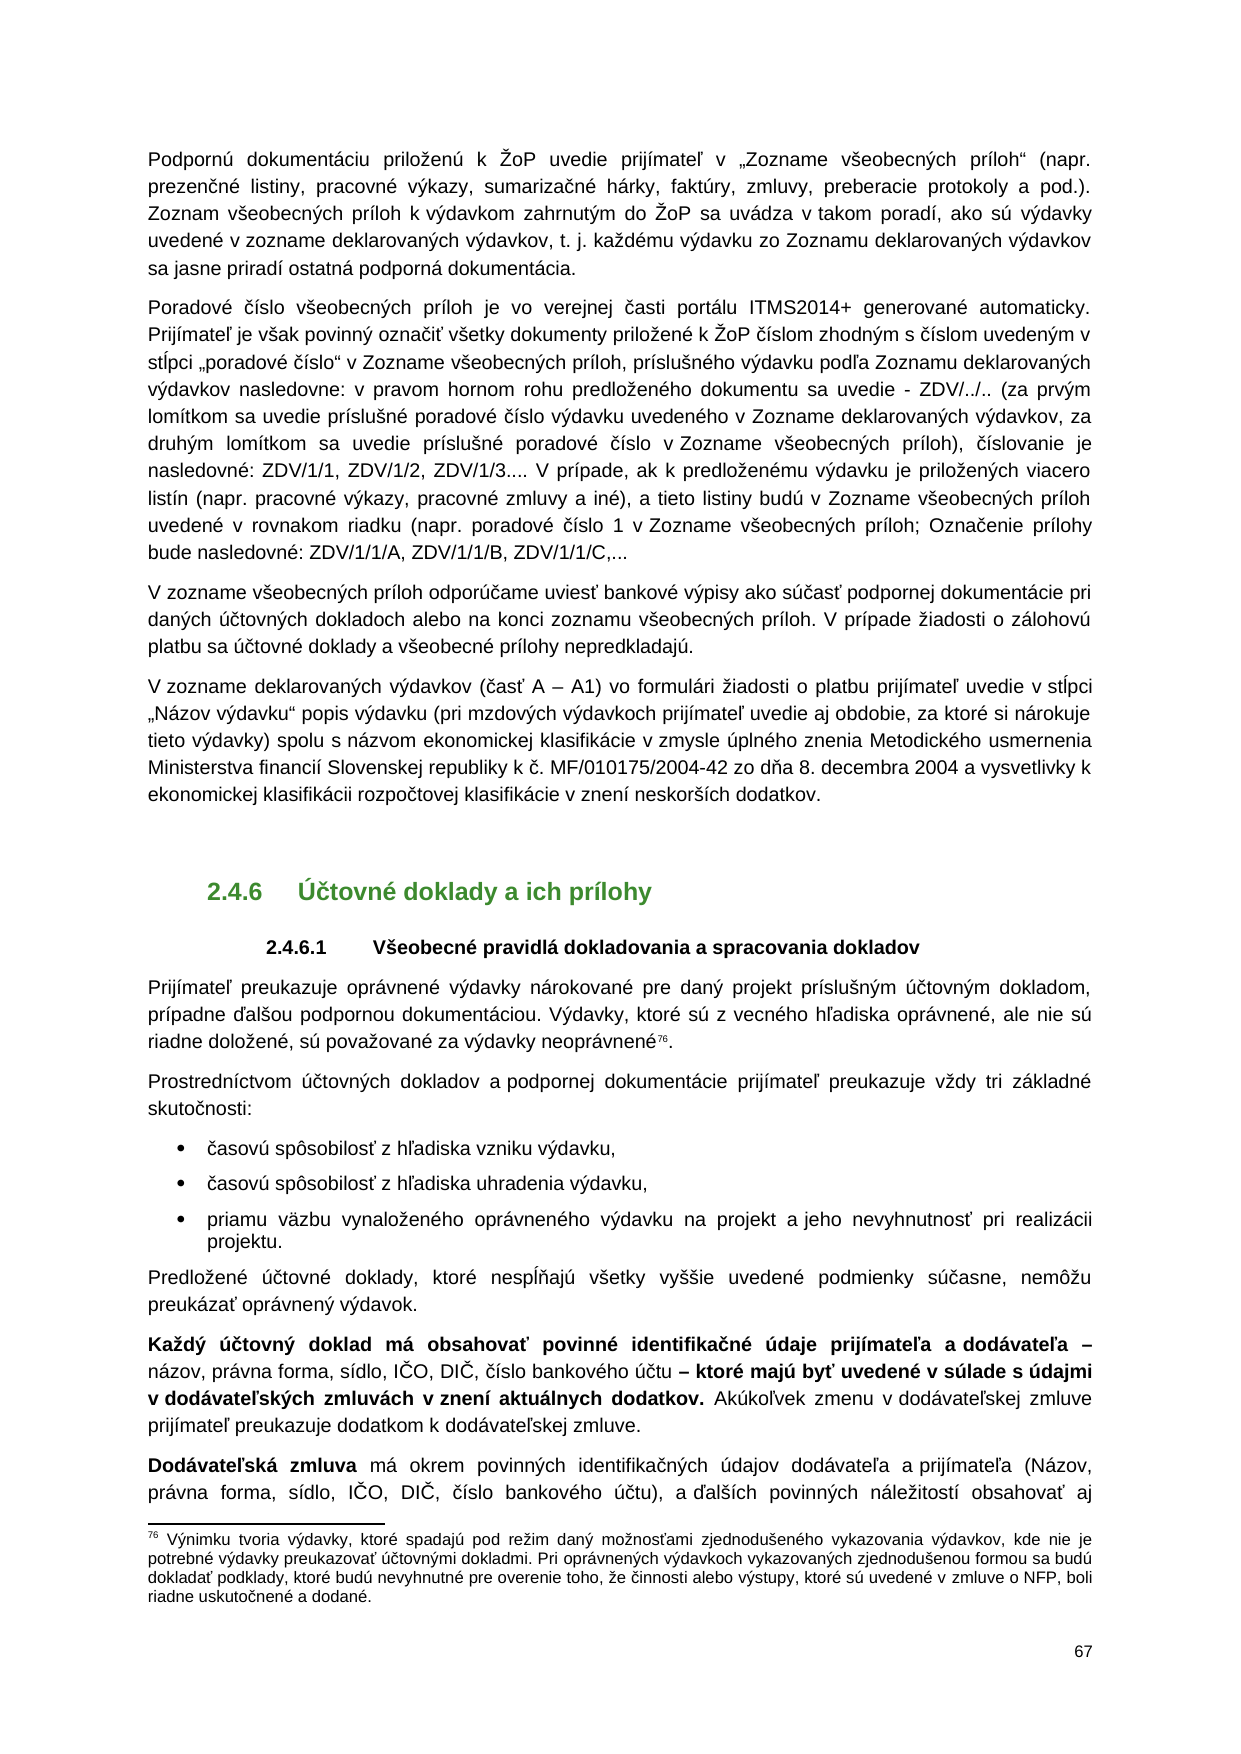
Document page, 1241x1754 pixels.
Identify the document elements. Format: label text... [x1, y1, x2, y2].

subtitle Všeobecné pravidlá dokladovania a spracovania dokladov [266, 936, 1092, 959]
text Podpornú dokumentáciu priloženú k ŽoP uvedie prijímateľ v „Zozname všeobecných príloh“ (napr. prezenčné listiny, pracovné výkazy, sumarizačné hárky, faktúry, zmluvy, preberacie protokoly a pod.). Zoznam všeobecných príloh k výdavkom zahrnutým do ŽoP sa uvádza v takom poradí, ako sú výdavky uvedené v zozname deklarovaných výdavkov, t. j. každému výdavku zo Zoznamu deklarovaných výdavkov sa jasne priradí ostatná podporná dokumentácia. [148, 148, 1092, 279]
subtitle Účtovné doklady a ich prílohy [207, 877, 1092, 906]
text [148, 1454, 1092, 1503]
text časovú spôsobilosť z hľadiska uhradenia výdavku, [177, 1172, 1092, 1195]
text Prostredníctvom účtovných dokladov a podpornej dokumentácie prijímateľ preukazuje vždy tri základné skutočnosti: [148, 1070, 1092, 1120]
text Predložené účtovné doklady, ktoré nespĺňajú všetky vyššie uvedené podmienky súčasne, nemôžu preukázať oprávnený výdavok. [148, 1266, 1092, 1315]
text Poradové číslo všeobecných príloh je vo verejnej časti portálu ITMS2014+ generované automaticky. Prijímateľ je však povinný označiť všetky dokumenty priložené k ŽoP číslom zhodným s číslom uvedeným v stĺpci „poradové číslo“ v Zozname všeobecných príloh, príslušného výdavku podľa Zoznamu deklarovaných výdavkov nasledovne: v pravom hornom rohu predloženého dokumentu sa uvedie - ZDV/../.. (za prvým lomítkom sa uvedie príslušné poradové číslo výdavku uvedeného v Zozname deklarovaných výdavkov, za druhým lomítkom sa uvedie príslušné poradové číslo v Zozname všeobecných príloh), číslovanie je nasledovné: ZDV/1/1, ZDV/1/2, ZDV/1/3.... V prípade, ak k predloženému výdavku je priložených viacero listín (napr. pracovné výkazy, pracovné zmluvy a iné), a tieto listiny budú v Zozname všeobecných príloh uvedené v rovnakom riadku (napr. poradové číslo 1 v Zozname všeobecných príloh; Označenie prílohy bude nasledovné: ZDV/1/1/A, ZDV/1/1/B, ZDV/1/1/C,... [148, 296, 1092, 563]
text V zozname deklarovaných výdavkov (časť A – A1) vo formulári žiadosti o platbu prijímateľ uvedie v stĺpci „Názov výdavku“ popis výdavku (pri mzdových výdavkoch prijímateľ uvedie aj obdobie, za ktoré si nárokuje tieto výdavky) spolu s názvom ekonomickej klasifikácie v zmysle úplného znenia Metodického usmernenia Ministerstva financií Slovenskej republiky k č. MF/010175/2004-42 zo dňa 8. decembra 2004 a vysvetlivky k ekonomickej klasifikácii rozpočtovej klasifikácie v znení neskorších dodatkov. [148, 674, 1092, 806]
text priamu väzbu vynaloženého oprávneného výdavku na projekt a jeho nevyhnutnosť pri realizácii projektu. [177, 1207, 1092, 1253]
text Každý účtovný doklad má obsahovať povinné identifikačné údaje prijímateľa a dodávateľa – názov, právna forma, sídlo, IČO, DIČ, číslo bankového účtu – ktoré majú byť uvedené v súlade s údajmi v dodávateľských zmluvách v znení aktuálnych dodatkov. Akúkoľvek zmenu v dodávateľskej zmluve prijímateľ preukazuje dodatkom k dodávateľskej zmluve. [148, 1332, 1092, 1437]
text Prijímateľ preukazuje oprávnené výdavky nárokované pre daný projekt príslušným účtovným dokladom, prípadne ďalšou podpornou dokumentáciou. Výdavky, ktoré sú z vecného hľadiska oprávnené, ale nie sú riadne doložené, sú považované za výdavky neoprávnené. [148, 976, 1092, 1053]
text časovú spôsobilosť z hľadiska vzniku výdavku, [177, 1137, 1092, 1160]
text V zozname všeobecných príloh odporúčame uviesť bankové výpisy ako súčasť podpornej dokumentácie pri daných účtovných dokladoch alebo na konci zoznamu všeobecných príloh. V prípade žiadosti o zálohovú platbu sa účtovné doklady a všeobecné prílohy nepredkladajú. [148, 581, 1092, 658]
